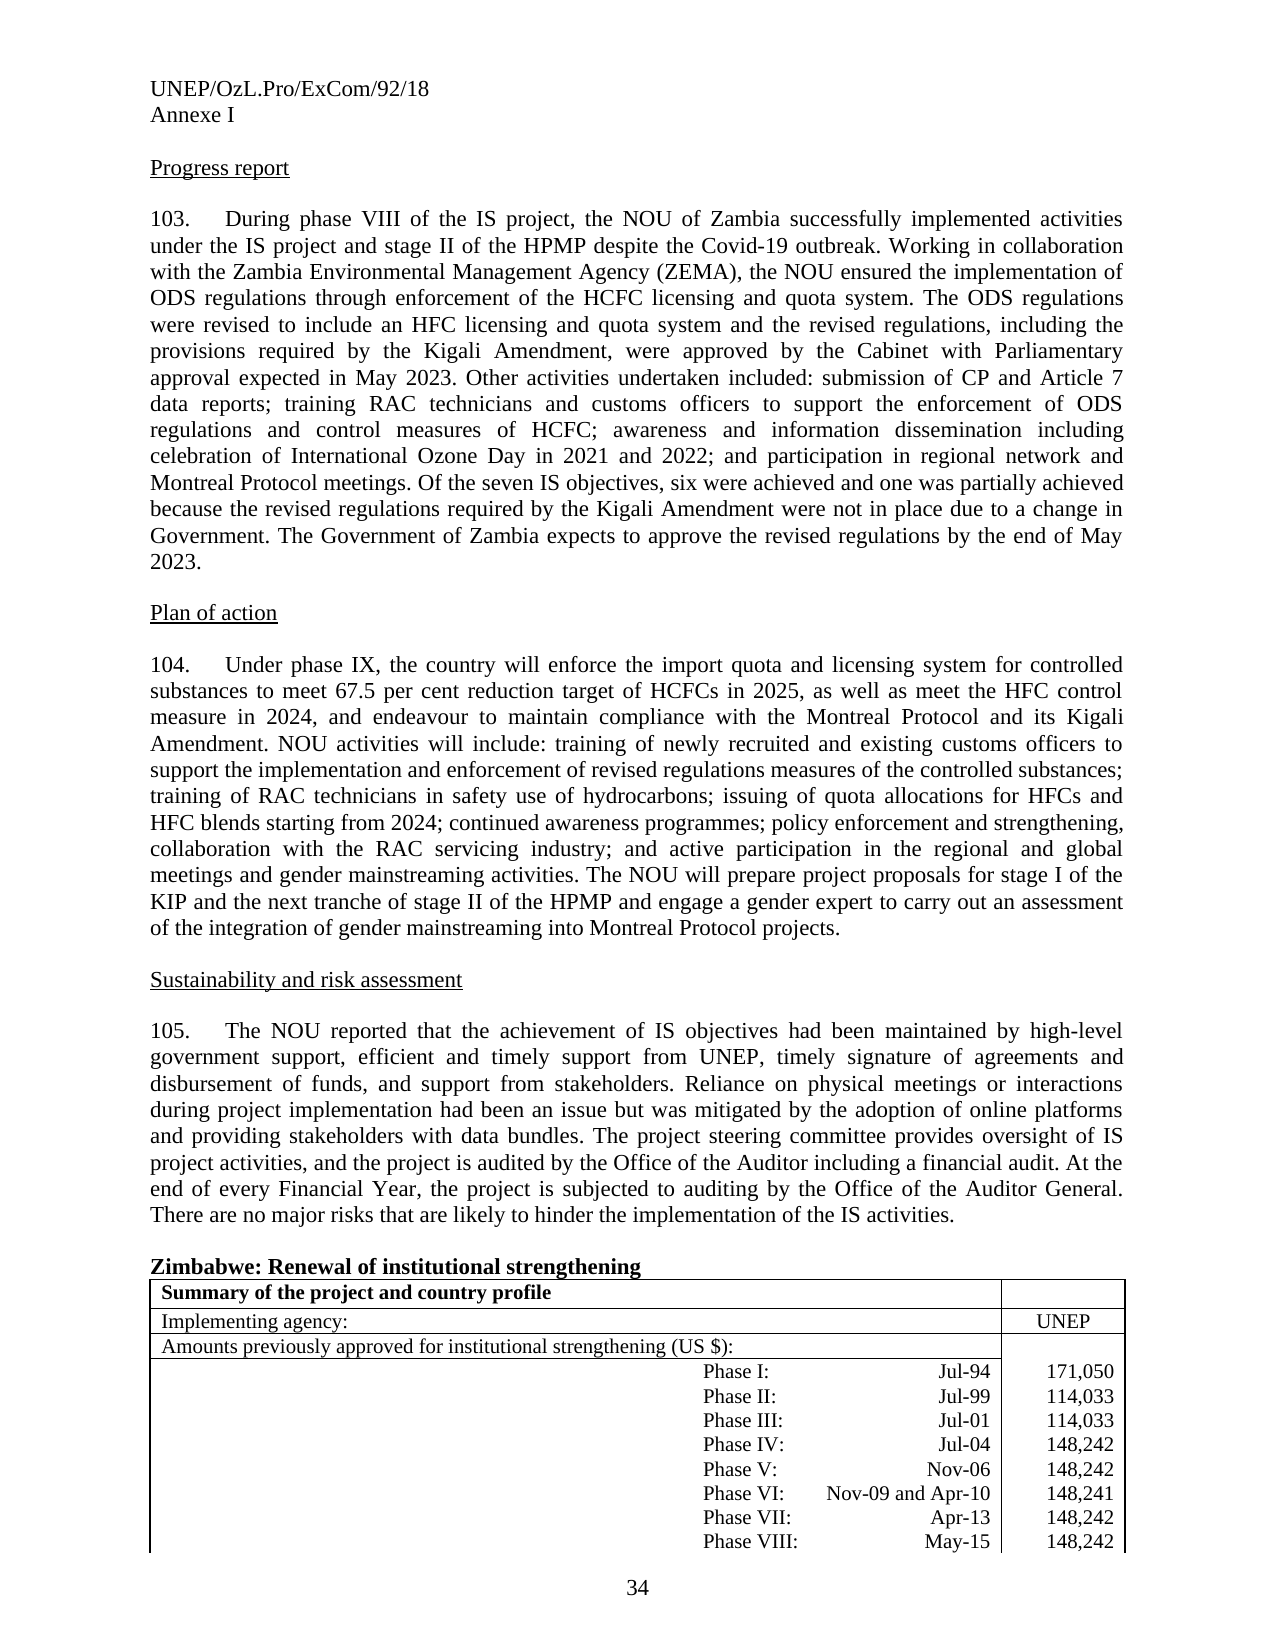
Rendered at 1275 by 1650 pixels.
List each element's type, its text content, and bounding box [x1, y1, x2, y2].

subtitle Plan of action [150, 599, 1125, 626]
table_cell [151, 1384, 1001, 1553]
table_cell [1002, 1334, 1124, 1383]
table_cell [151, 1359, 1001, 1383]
subtitle Under phase IX, the country will enforce the import quota and licensing system for controlled substances to meet 67.5 per cent reduction target of HCFCs in 2025, as well as meet the HFC control measure in 2024, and endeavour to maintain compliance with the Montreal Protocol and its Kigali Amendment. NOU activities will include: training of newly recruited and existing customs officers to support the implementation and enforcement of revised regulations measures of the controlled substances; training of RAC technicians in safety use of hydrocarbons; issuing of quota allocations for HFCs and HFC blends starting from 2024; continued awareness programmes; policy enforcement and strengthening, collaboration with the RAC servicing industry; and active participation in the regional and global meetings and gender mainstreaming activities. The NOU will prepare project proposals for stage I of the KIP and the next tranche of stage II of the HPMP and engage a gender expert to carry out an assessment of the integration of gender mainstreaming into Montreal Protocol projects. [150, 651, 1125, 941]
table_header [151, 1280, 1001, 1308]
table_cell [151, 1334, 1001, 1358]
subtitle Sustainability and risk assessment [150, 966, 1125, 992]
subtitle During phase VIII of the IS project, the NOU of Zambia successfully implemented activities under the IS project and stage II of the HPMP despite the Covid-19 outbreak. Working in collaboration with the Zambia Environmental Management Agency (ZEMA), the NOU ensured the implementation of ODS regulations through enforcement of the HCFC licensing and quota system. The ODS regulations were revised to include an HFC licensing and quota system and the revised regulations, including the provisions required by the Kigali Amendment, were approved by the Cabinet with Parliamentary approval expected in May 2023. Other activities undertaken included: submission of CP and Article 7 data reports; training RAC technicians and customs officers to support the enforcement of ODS regulations and control measures of HCFC; awareness and information dissemination including celebration of International Ozone Day in 2021 and 2022; and participation in regional network and Montreal Protocol meetings. Of the seven IS objectives, six were achieved and one was partially achieved because the revised regulations required by the Kigali Amendment were not in place due to a change in Government. The Government of Zambia expects to approve the revised regulations by the end of May 2023. [150, 205, 1125, 574]
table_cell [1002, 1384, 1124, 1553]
text Progress report [150, 154, 1125, 180]
subtitle The NOU reported that the achievement of IS objectives had been maintained by high-level government support, efficient and timely support from UNEP, timely signature of agreements and disbursement of funds, and support from stakeholders. Reliance on physical meetings or interactions during project implementation had been an issue but was mitigated by the adoption of online platforms and providing stakeholders with data bundles. The project steering committee provides oversight of IS project activities, and the project is audited by the Office of the Auditor including a financial audit. At the end of every Financial Year, the project is subjected to auditing by the Office of the Auditor General. There are no major risks that are likely to hinder the implementation of the IS activities. [150, 1017, 1125, 1228]
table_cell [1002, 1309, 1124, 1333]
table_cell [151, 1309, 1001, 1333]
text Zimbabwe: Renewal of institutional strengthening [150, 1253, 1125, 1279]
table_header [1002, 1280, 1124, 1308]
